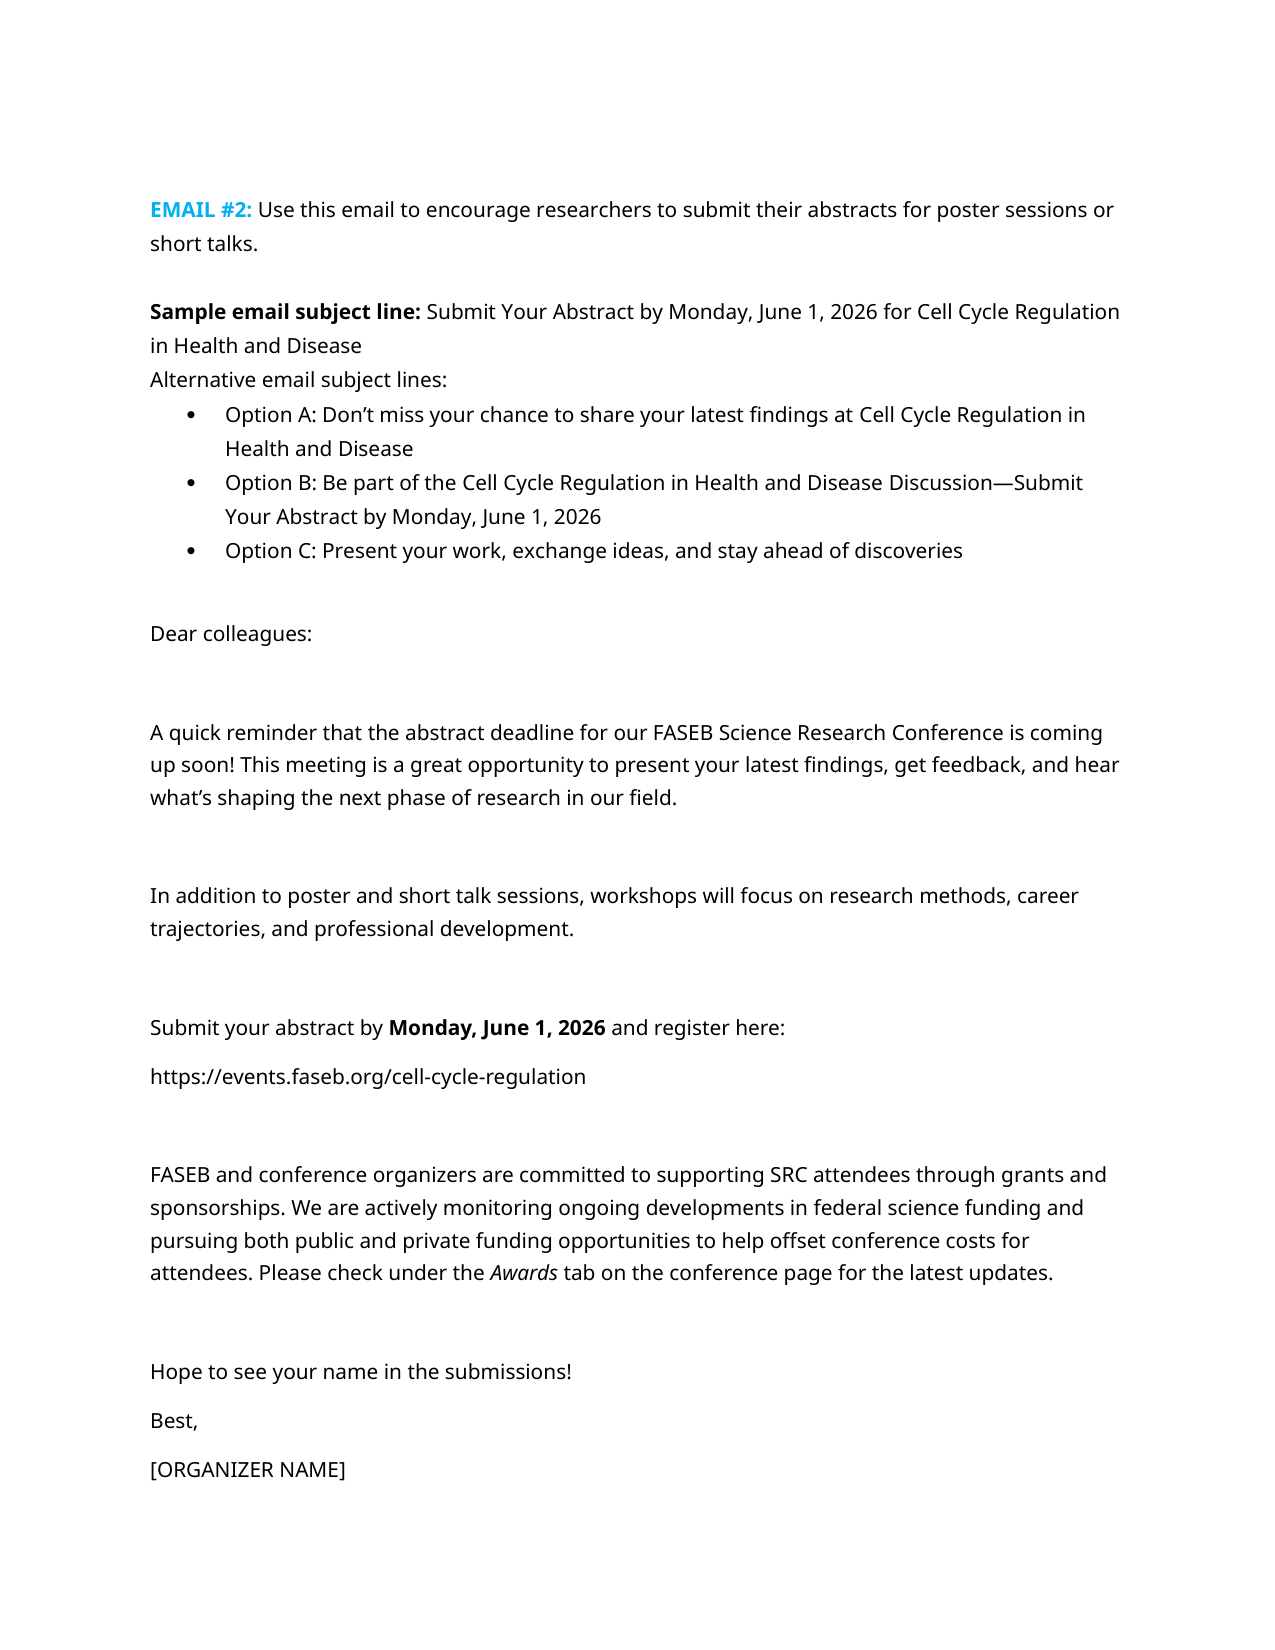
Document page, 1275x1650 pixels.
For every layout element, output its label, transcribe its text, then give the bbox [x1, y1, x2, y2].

text Sample email subject line: Submit Your Abstract by Monday, June 1, 2026 for Cell Cycle Regulation in Health and Disease [150, 297, 1125, 360]
text Dear colleagues: [150, 619, 1125, 648]
text [ORGANIZER NAME] [150, 1455, 1125, 1484]
list Option A: Don’t miss your chance to share your latest findings at Cell Cycle Regulation in Health and Disease [187, 400, 1125, 462]
text A quick reminder that the abstract deadline for our FASEB Science Research Conference is coming up soon! This meeting is a great opportunity to present your latest findings, get feedback, and hear what’s shaping the next phase of research in our field. [150, 718, 1125, 811]
list Option C: Present your work, exchange ideas, and stay ahead of discoveries [187, 536, 1125, 564]
text Hope to see your name in the submissions! [150, 1357, 1125, 1385]
text Best, [150, 1406, 1125, 1434]
text Alternative email subject lines: [150, 366, 1125, 394]
list Option B: Be part of the Cell Cycle Regulation in Health and Disease Discussion—Submit Your Abstract by Monday, June 1, 2026 [187, 468, 1125, 530]
text https://events.faseb.org/cell-cycle-regulation [150, 1062, 1125, 1090]
text In addition to poster and short talk sessions, workshops will focus on research methods, career trajectories, and professional development. [150, 882, 1125, 943]
text FASEB and conference organizers are committed to supporting SRC attendees through grants and sponsorships. We are actively monitoring ongoing developments in federal science funding and pursuing both public and private funding opportunities to help offset conference costs for attendees. Please check under the Awards tab on the conference page for the latest updates. [150, 1161, 1125, 1287]
text Submit your abstract by Monday, June 1, 2026 and register here: [150, 1013, 1125, 1041]
text EMAIL #2: Use this email to encourage researchers to submit their abstracts for poster sessions or short talks. [150, 195, 1125, 258]
